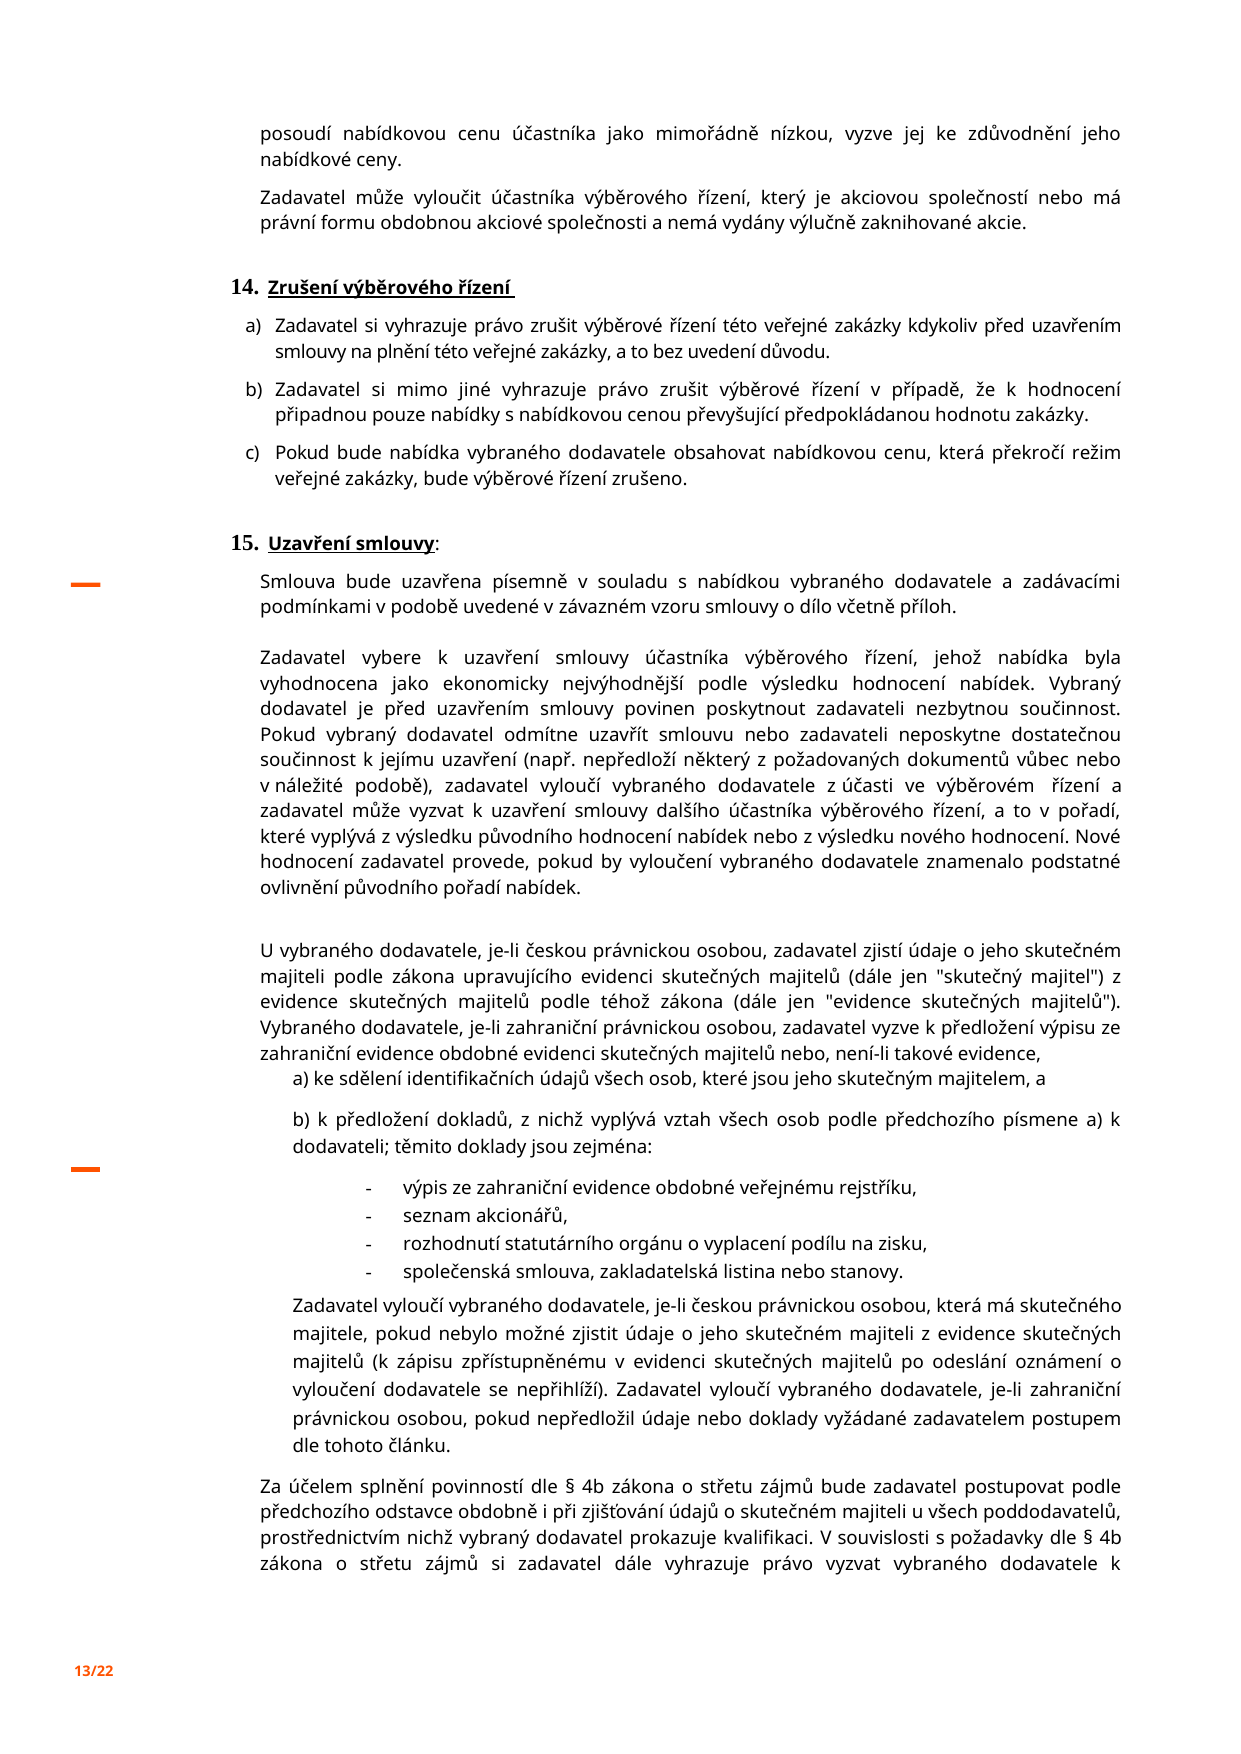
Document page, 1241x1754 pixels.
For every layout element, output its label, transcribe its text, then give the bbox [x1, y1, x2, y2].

list Uzavření smlouvy: [230, 529, 1122, 555]
list společenská smlouva, zakladatelská listina nebo stanovy. [365, 1258, 1122, 1284]
text U vybraného dodavatele, je-li českou právnickou osobou, zadavatel zjistí údaje o jeho skutečném majiteli podle zákona upravujícího evidenci skutečných majitelů (dále jen "skutečný majitel") z evidence skutečných majitelů podle téhož zákona (dále jen "evidence skutečných majitelů"). Vybraného dodavatele, je-li zahraniční právnickou osobou, zadavatel vyzve k předložení výpisu ze zahraniční evidence obdobné evidenci skutečných majitelů nebo, není-li takové evidence, [260, 938, 1122, 1065]
list Zadavatel si mimo jiné vyhrazuje právo zrušit výběrové řízení v případě, že k hodnocení připadnou pouze nabídky s nabídkovou cenou převyšující předpokládanou hodnotu zakázky. [245, 376, 1122, 427]
list Zrušení výběrového řízení [230, 273, 1122, 300]
text b) k předložení dokladů, z nichž vyplývá vztah všech osob podle předchozího písmene a) k dodavateli; těmito doklady jsou zejména: [292, 1106, 1122, 1159]
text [260, 1473, 1122, 1575]
text Zadavatel vyloučí vybraného dodavatele, je-li českou právnickou osobou, která má skutečného majitele, pokud nebylo možné zjistit údaje o jeho skutečném majiteli z evidence skutečných majitelů (k zápisu zpřístupněnému v evidenci skutečných majitelů po odeslání oznámení o vyloučení dodavatele se nepřihlíží). Zadavatel vyloučí vybraného dodavatele, je-li zahraniční právnickou osobou, pokud nepředložil údaje nebo doklady vyžádané zadavatelem postupem dle tohoto článku. [292, 1293, 1122, 1458]
list výpis ze zahraniční evidence obdobné veřejnému rejstříku, [365, 1174, 1122, 1200]
list rozhodnutí statutárního orgánu o vyplacení podílu na zisku, [365, 1230, 1122, 1256]
list Zadavatel si vyhrazuje právo zrušit výběrové řízení této veřejné zakázky kdykoliv před uzavřením smlouvy na plnění této veřejné zakázky, a to bez uvedení důvodu. [245, 312, 1122, 363]
text Zadavatel vybere k uzavření smlouvy účastníka výběrového řízení, jehož nabídka byla vyhodnocena jako ekonomicky nejvýhodnější podle výsledku hodnocení nabídek. Vybraný dodavatel je před uzavřením smlouvy povinen poskytnout zadavateli nezbytnou součinnost. Pokud vybraný dodavatel odmítne uzavřít smlouvu nebo zadavateli neposkytne dostatečnou součinnost k jejímu uzavření (např. nepředloží některý z požadovaných dokumentů vůbec nebo v náležité podobě), zadavatel vyloučí vybraného dodavatele z účasti ve výběrovém řízení a zadavatel může vyzvat k uzavření smlouvy dalšího účastníka výběrového řízení, a to v pořadí, které vyplývá z výsledku původního hodnocení nabídek nebo z výsledku nového hodnocení. Nové hodnocení zadavatel provede, pokud by vyloučení vybraného dodavatele znamenalo podstatné ovlivnění původního pořadí nabídek. [260, 644, 1122, 900]
text a) ke sdělení identifikačních údajů všech osob, které jsou jeho skutečným majitelem, a [292, 1065, 1122, 1091]
list seznam akcionářů, [365, 1202, 1122, 1228]
text Smlouva bude uzavřena písemně v souladu s nabídkou vybraného dodavatele a zadávacími podmínkami v podobě uvedené v závazném vzoru smlouvy o dílo včetně příloh. [260, 568, 1122, 619]
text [260, 121, 1122, 172]
list Pokud bude nabídka vybraného dodavatele obsahovat nabídkovou cenu, která překročí režim veřejné zakázky, bude výběrové řízení zrušeno. [245, 439, 1122, 491]
text Zadavatel může vyloučit účastníka výběrového řízení, který je akciovou společností nebo má právní formu obdobnou akciové společnosti a nemá vydány výlučně zaknihované akcie. [260, 184, 1122, 235]
